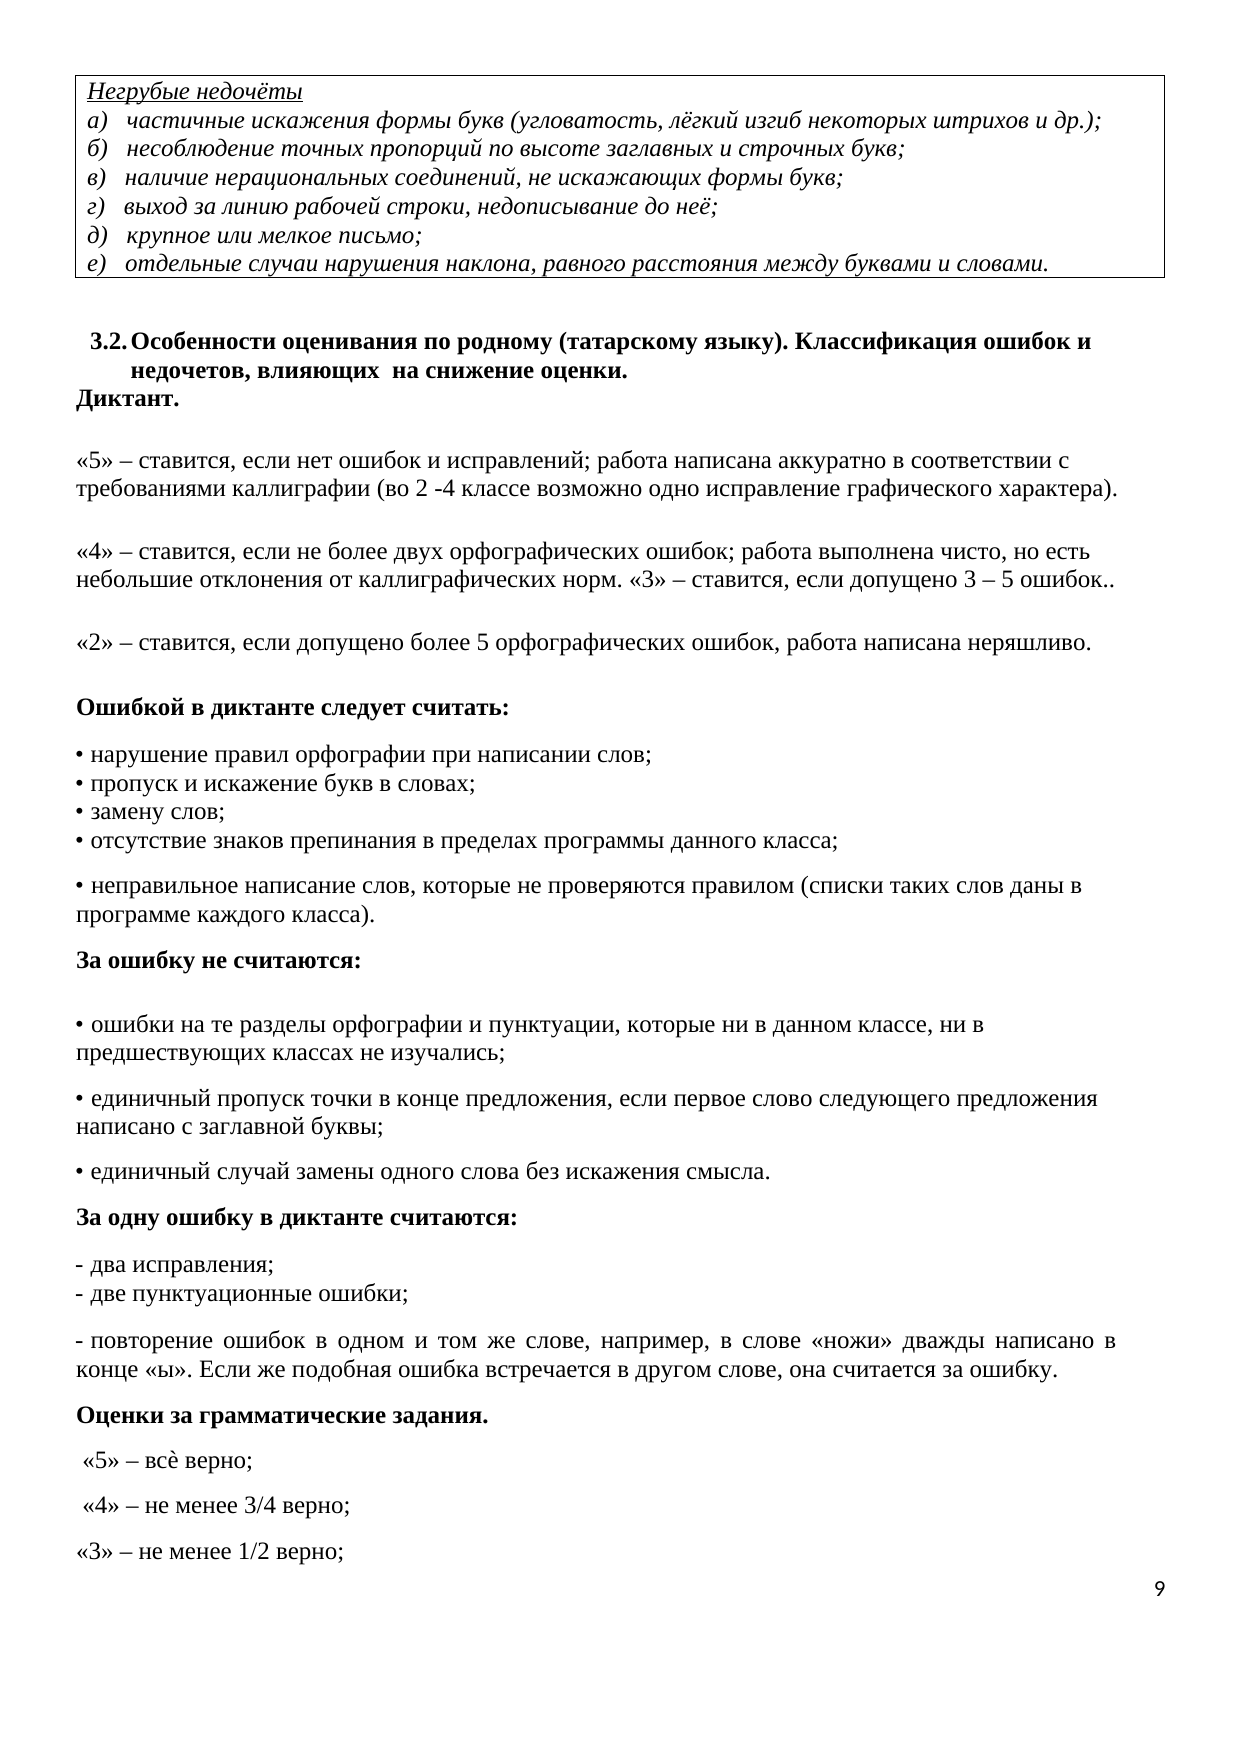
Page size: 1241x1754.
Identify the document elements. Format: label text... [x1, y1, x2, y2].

table_cell Негрубые недочёты а) частичные искажения формы букв (угловатость, лёгкий изгиб некоторых штрихов и др.); б) несоблюдение точных пропорций по высоте заглавных и строчных букв; в) наличие нерациональных соединений, не искажающих формы букв; г) выход за линию рабочей строки, недописывание до неё; д) крупное или мелкое письмо; е) отдельные случаи нарушения наклона, равного расстояния между буквами и словами. [76, 76, 1164, 277]
text «2» – ставится, если допущено более 5 орфографических ошибок, работа написана неряшливо. [76, 627, 1165, 656]
list единичный пропуск точки в конце предложения, если первое слово следующего предложения написано с заглавной буквы; [75, 1084, 1153, 1139]
text Оценки за грамматические задания. [76, 1401, 544, 1429]
list нарушение правил орфографии при написании слов; [75, 739, 1165, 768]
list повторение ошибок в одном и том же слове, например, в слове «ножи» дважды написано в конце «ы». Если же подобная ошибка встречается в другом слове, она считается за ошибку. [75, 1325, 1117, 1383]
text «3» – не менее 1/2 верно; [76, 1536, 1165, 1564]
text За ошибку не считаются: [76, 945, 1165, 973]
list Особенности оценивания по родному (татарскому языку). Классификация ошибок и недочетов, влияющих на снижение оценки. [90, 326, 1165, 383]
list отсутствие знаков препинания в пределах программы данного класса; [75, 825, 1165, 854]
list единичный случай замены одного слова без искажения смысла. [75, 1156, 1165, 1185]
text Диктант. [76, 383, 1165, 412]
text «4» – не менее 3/4 верно; [76, 1491, 544, 1519]
text За одну ошибку в диктанте считаются: [76, 1202, 1165, 1231]
list два исправления; [75, 1250, 1165, 1278]
list ошибки на те разделы орфографии и пунктуации, которые ни в данном классе, ни в предшествующих классах не изучались; [75, 1010, 1038, 1066]
list пропуск и искажение букв в словах; [75, 768, 1165, 796]
text «5» – ставится, если нет ошибок и исправлений; работа написана аккуратно в соответствии с требованиями каллиграфии (во 2 -4 классе возможно одно исправление графического характера). [76, 446, 1126, 502]
list две пунктуационные ошибки; [75, 1278, 1165, 1307]
text Ошибкой в диктанте следует считать: [76, 692, 1165, 721]
text «4» – ставится, если не более двух орфографических ошибок; работа выполнена чисто, но есть небольшие отклонения от каллиграфических норм. «3» – ставится, если допущено 3 – 5 ошибок.. [76, 537, 1144, 593]
text «5» – всѐ верно; [76, 1446, 544, 1474]
list неправильное написание слов, которые не проверяются правилом (списки таких слов даны в программе каждого класса). [75, 872, 1138, 927]
list замену слов; [75, 796, 1165, 825]
